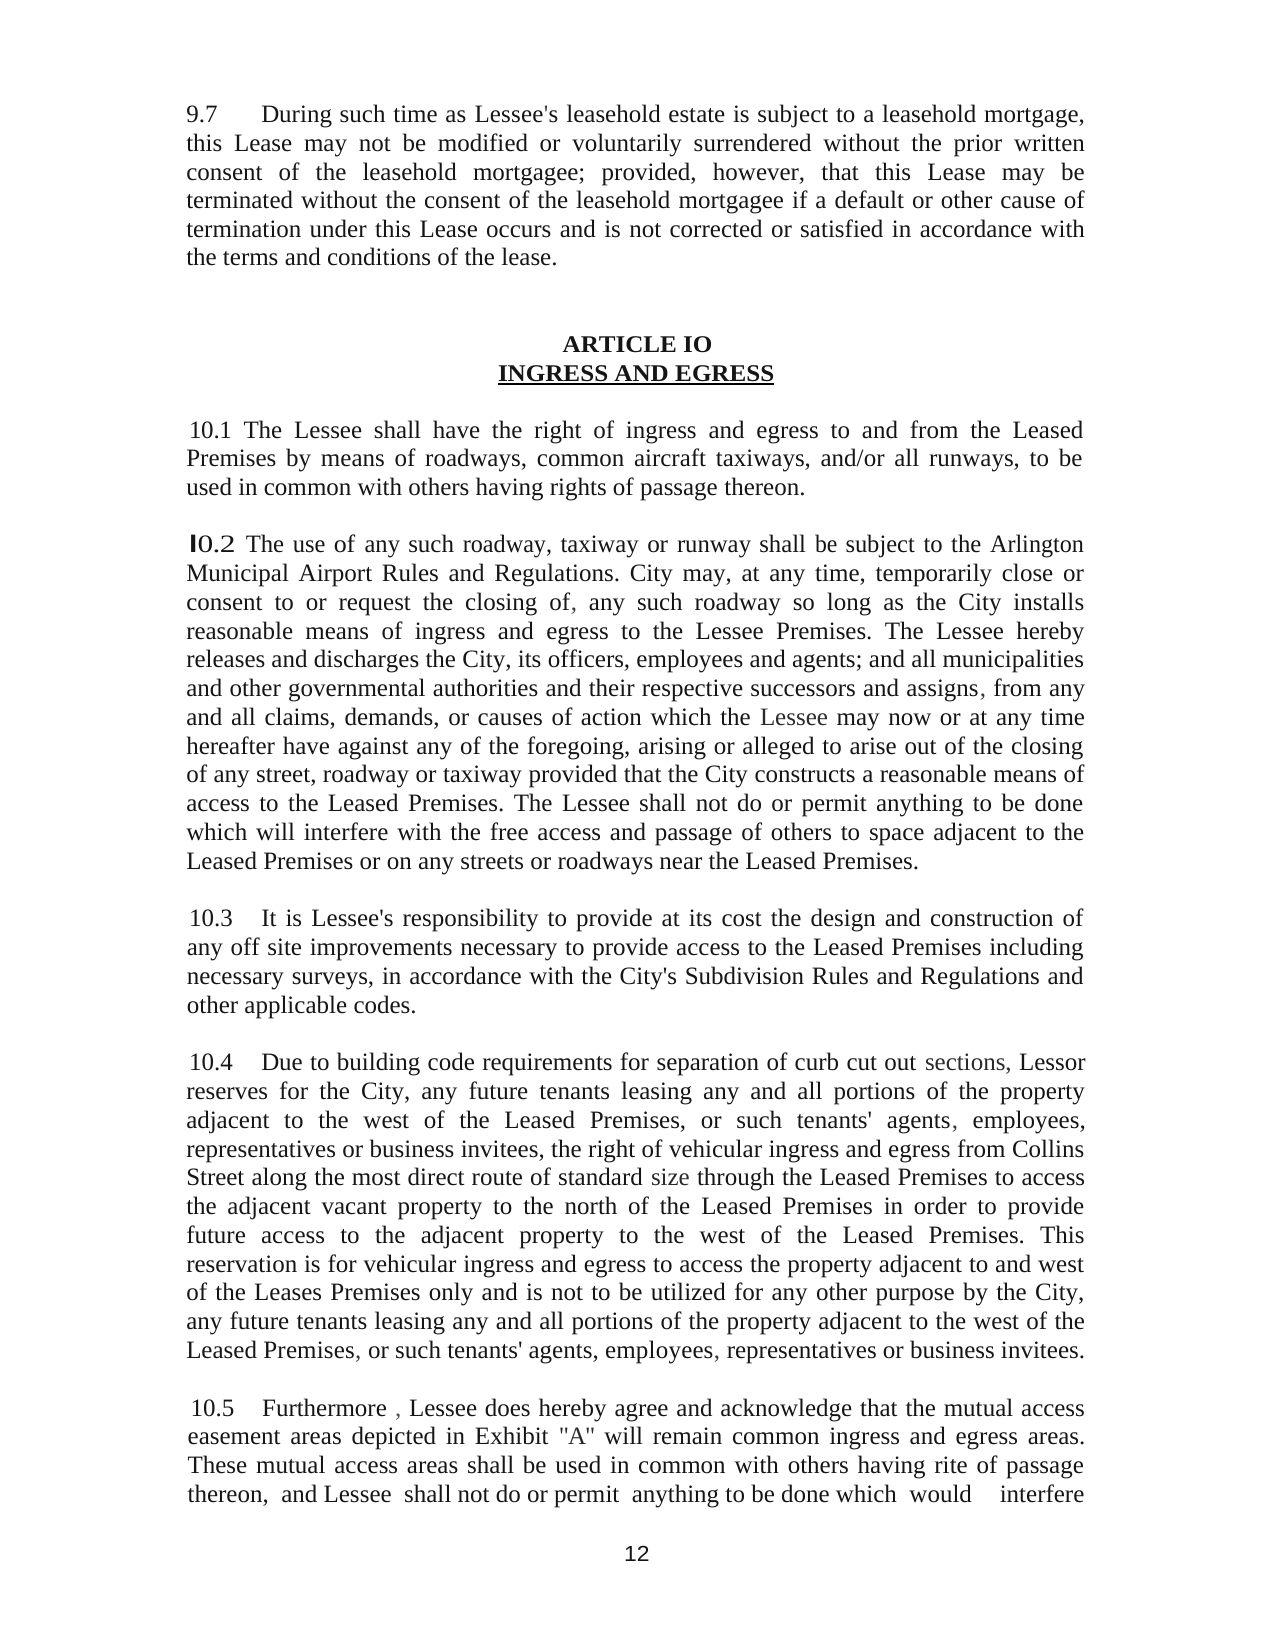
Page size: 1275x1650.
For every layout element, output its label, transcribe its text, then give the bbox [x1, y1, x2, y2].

text ARTICLE IO INGRESS AND EGRESS [498, 330, 775, 386]
list Due to building code requirements for separation of curb cut out sections, Lessor reserves for the City, any future tenants leasing any and all portions of the property adjacent to the west of the Leased Premises, or such tenants' agents, employees, representatives or business invitees, the right of vehicular ingress and egress from Collins Street along the most direct route of standard size through the Leased Premises to access the adjacent vacant property to the north of the Leased Premises in order to provide future access to the adjacent property to the west of the Leased Premises. This reservation is for vehicular ingress and egress to access the property adjacent to and west of the Leases Premises only and is not to be utilized for any other purpose by the City, any future tenants leasing any and all portions of the property adjacent to the west of the Leased Premises, or such tenants' agents, employees, representatives or business invitees. [186, 1047, 1086, 1364]
list Furthermore , Lessee does hereby agree and acknowledge that the mutual access easement areas depicted in Exhibit "A" will remain common ingress and egress areas. These mutual access areas shall be used in common with others having rite of passage thereon, and Lessee shall not do or permit anything to be done which would interfere [187, 1393, 1086, 1508]
list During such time as Lessee's leasehold estate is subject to a leasehold mortgage, this Lease may not be modified or voluntarily surrendered without the prior written consent of the leasehold mortgagee; provided, however, that this Lease may be terminated without the consent of the leasehold mortgagee if a default or other cause of termination under this Lease occurs and is not corrected or satisfied in accordance with the terms and conditions of the lease. [186, 100, 1086, 271]
text l0.2 The use of any such roadway, taxiway or runway shall be subject to the Arlington Municipal Airport Rules and Regulations. City may, at any time, temporarily close or consent to or request the closing of, any such roadway so long as the City installs reasonable means of ingress and egress to the Lessee Premises. The Lessee hereby releases and discharges the City, its officers, employees and agents; and all municipalities and other governmental authorities and their respective successors and assigns, from any and all claims, demands, or causes of action which the Lessee may now or at any time hereafter have against any of the foregoing, arising or alleged to arise out of the closing of any street, roadway or taxiway provided that the City constructs a reasonable means of access to the Leased Premises. The Lessee shall not do or permit anything to be done which will interfere with the free access and passage of others to space adjacent to the Leased Premises or on any streets or roadways near the Leased Premises. [186, 529, 1085, 874]
list It is Lessee's responsibility to provide at its cost the design and construction of any off site improvements necessary to provide access to the Leased Premises including necessary surveys, in accordance with the City's Subdivision Rules and Regulations and other applicable codes. [187, 903, 1085, 1018]
text 10.1 The Lessee shall have the right of ingress and egress to and from the Leased Premises by means of roadways, common aircraft taxiways, and/or all runways, to be used in common with others having rights of passage thereon. [186, 415, 1084, 501]
